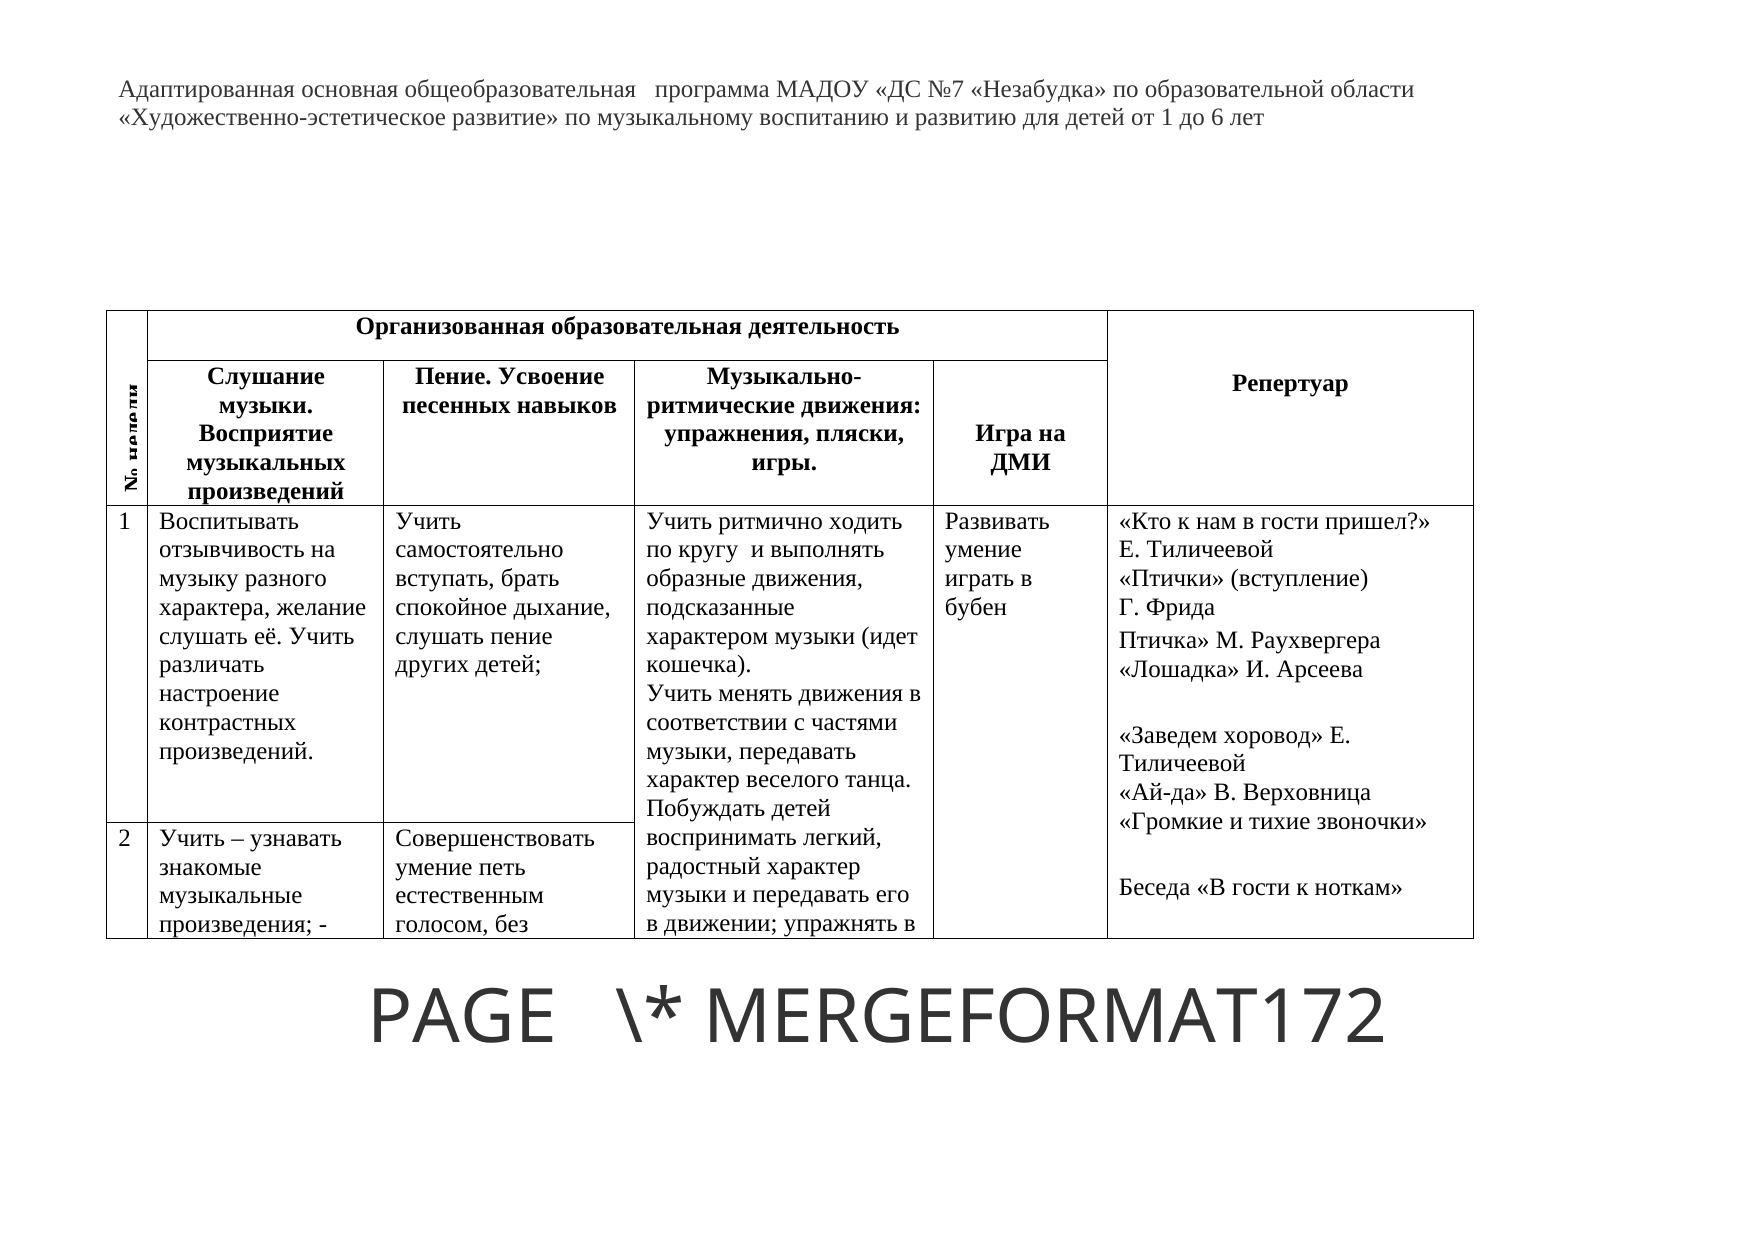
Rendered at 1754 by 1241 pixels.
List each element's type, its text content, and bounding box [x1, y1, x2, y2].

table_header Репертуар [1108, 311, 1473, 505]
table_header № недели [107, 311, 147, 505]
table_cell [384, 823, 634, 938]
table_cell «Кто к нам в гости пришел?» Е. Тиличеевой «Птички» (вступление) Г. Фрида Птичка» М. Раухвергера «Лошадка» И. Арсеева «Заведем хоровод» Е. Тиличеевой «Ай-да» В. Верховница «Громкие и тихие звоночки» Беседа «В гости к ноткам» [1108, 506, 1473, 938]
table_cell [148, 823, 383, 938]
table_cell Развивать умение играть в бубен [934, 506, 1107, 938]
table_cell Слушание музыки. Восприятие музыкальных произведений [148, 361, 383, 505]
table_cell Учить самостоятельно вступать, брать спокойное дыхание, слушать пение других детей; [384, 506, 634, 822]
table_cell 1 [107, 506, 147, 822]
table_cell Игра на ДМИ [934, 361, 1107, 505]
table_header Организованная образовательная деятельность [148, 311, 1107, 360]
table_cell Пение. Усвоение песенных навыков [384, 361, 634, 505]
table_cell Музыкально-ритмические движения: упражнения, пляски, игры. [635, 361, 933, 505]
table_cell Воспитывать отзывчивость на музыку разного характера, желание слушать её. Учить различать настроение контрастных произведений. [148, 506, 383, 822]
table_cell 2 [107, 823, 147, 938]
table_cell Учить ритмично ходить по кругу и выполнять образные движения, подсказанные характером музыки (идет кошечка). Учить менять движения в соответствии с частями музыки, передавать характер веселого танца. Побуждать детей воспринимать легкий, радостный характер музыки и передавать его в движении; упражнять в легком беге по кругу отдельно и в парах. [635, 506, 933, 938]
